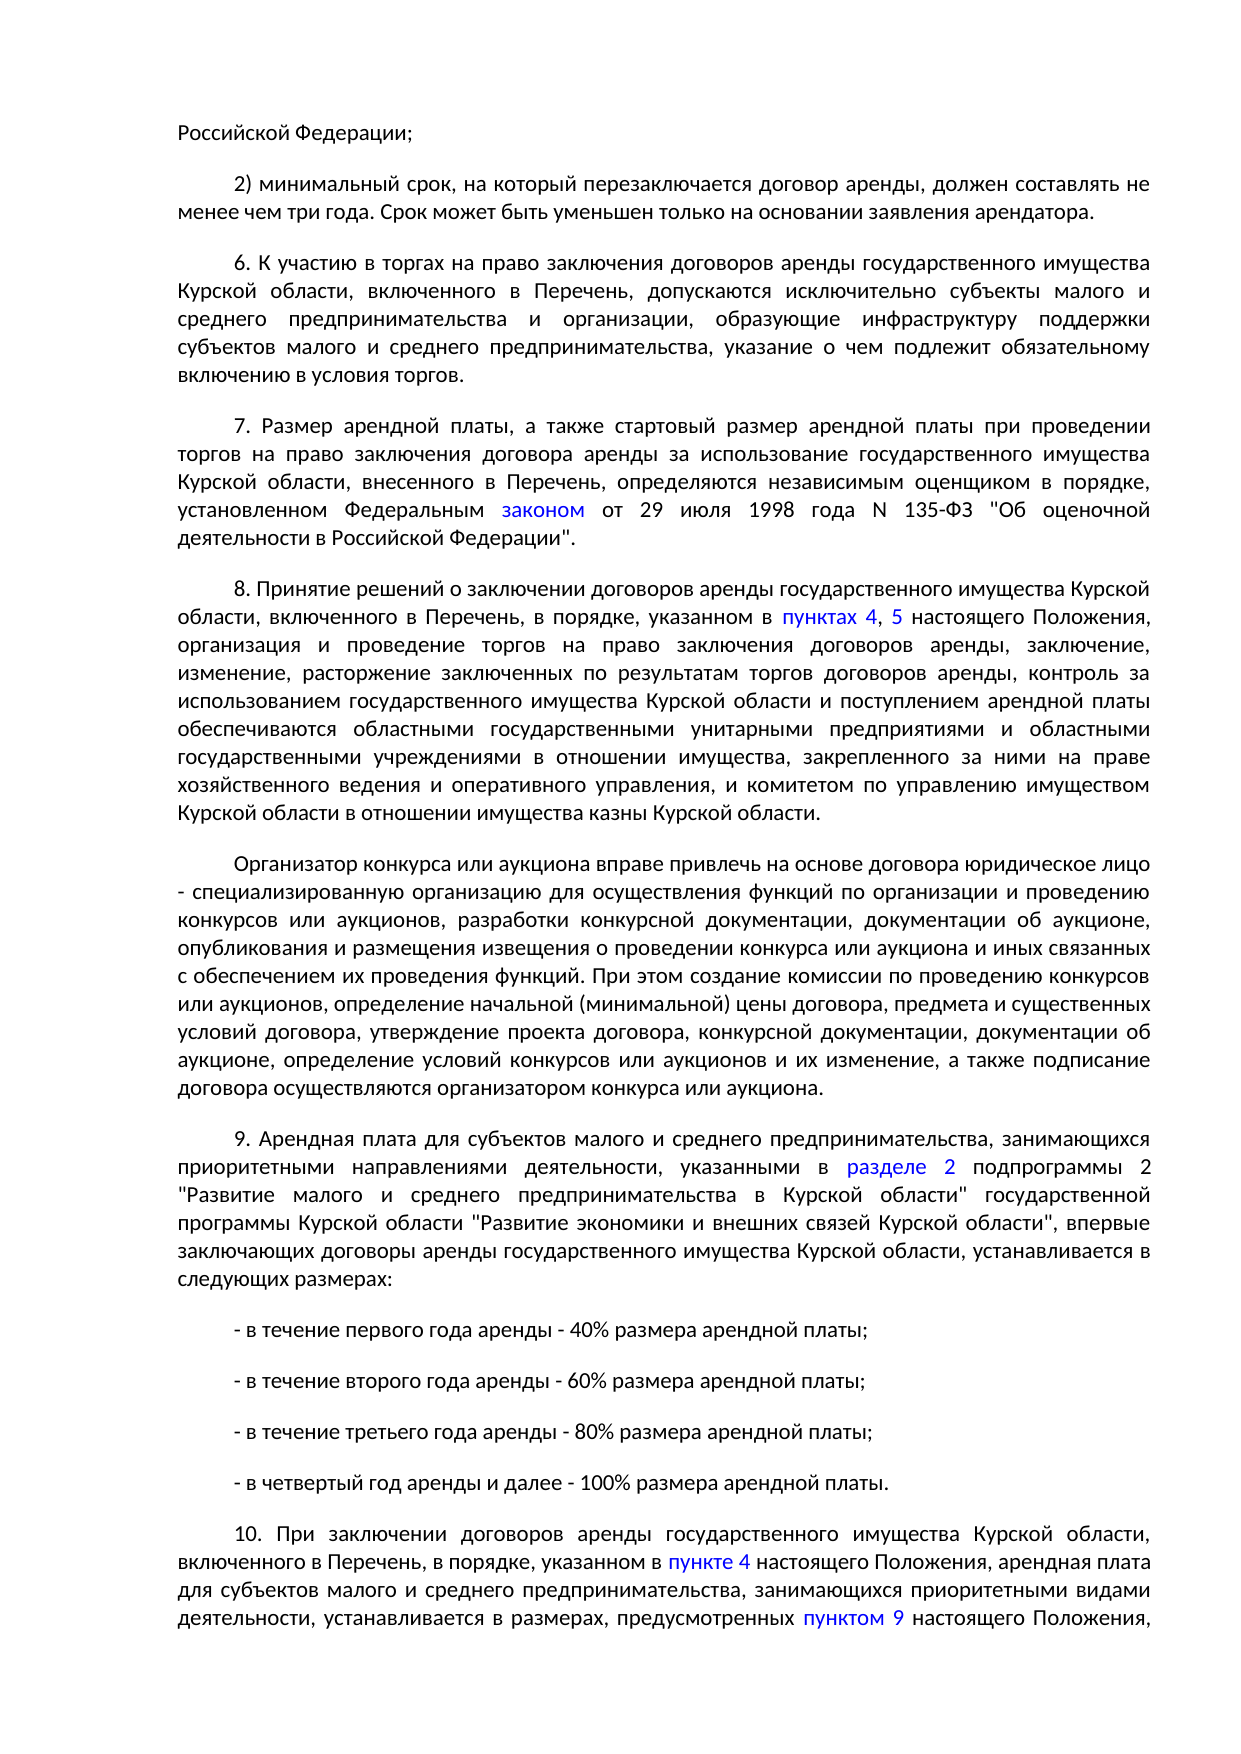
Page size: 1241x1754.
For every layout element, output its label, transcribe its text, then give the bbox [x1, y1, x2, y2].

text 2) минимальный срок, на который перезаключается договор аренды, должен составлять не менее чем три года. Срок может быть уменьшен только на основании заявления арендатора. [177, 169, 1152, 225]
text - в течение третьего года аренды - 80% размера арендной платы; [177, 1417, 1152, 1445]
text 6. К участию в торгах на право заключения договоров аренды государственного имущества Курской области, включенного в Перечень, допускаются исключительно субъекты малого и среднего предпринимательства и организации, образующие инфраструктуру поддержки субъектов малого и среднего предпринимательства, указание о чем подлежит обязательному включению в условия торгов. [177, 248, 1152, 388]
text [177, 1519, 1152, 1631]
text - в течение второго года аренды - 60% размера арендной платы; [177, 1366, 1152, 1394]
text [177, 118, 1152, 146]
text Организатор конкурса или аукциона вправе привлечь на основе договора юридическое лицо - специализированную организацию для осуществления функций по организации и проведению конкурсов или аукционов, разработки конкурсной документации, документации об аукционе, опубликования и размещения извещения о проведении конкурса или аукциона и иных связанных с обеспечением их проведения функций. При этом создание комиссии по проведению конкурсов или аукционов, определение начальной (минимальной) цены договора, предмета и существенных условий договора, утверждение проекта договора, конкурсной документации, документации об аукционе, определение условий конкурсов или аукционов и их изменение, а также подписание договора осуществляются организатором конкурса или аукциона. [177, 849, 1152, 1101]
text - в течение первого года аренды - 40% размера арендной платы; [177, 1315, 1152, 1343]
text - в четвертый год аренды и далее - 100% размера арендной платы. [177, 1468, 1152, 1496]
text 7. Размер арендной платы, а также стартовый размер арендной платы при проведении торгов на право заключения договора аренды за использование государственного имущества Курской области, внесенного в Перечень, определяются независимым оценщиком в порядке, установленном Федеральным законом от 29 июля 1998 года N 135-ФЗ "Об оценочной деятельности в Российской Федерации". [177, 411, 1152, 551]
text 8. Принятие решений о заключении договоров аренды государственного имущества Курской области, включенного в Перечень, в порядке, указанном в пунктах 4, 5 настоящего Положения, организация и проведение торгов на право заключения договоров аренды, заключение, изменение, расторжение заключенных по результатам торгов договоров аренды, контроль за использованием государственного имущества Курской области и поступлением арендной платы обеспечиваются областными государственными унитарными предприятиями и областными государственными учреждениями в отношении имущества, закрепленного за ними на праве хозяйственного ведения и оперативного управления, и комитетом по управлению имуществом Курской области в отношении имущества казны Курской области. [177, 574, 1152, 826]
text 9. Арендная плата для субъектов малого и среднего предпринимательства, занимающихся приоритетными направлениями деятельности, указанными в разделе 2 подпрограммы 2 "Развитие малого и среднего предпринимательства в Курской области" государственной программы Курской области "Развитие экономики и внешних связей Курской области", впервые заключающих договоры аренды государственного имущества Курской области, устанавливается в следующих размерах: [177, 1124, 1152, 1292]
